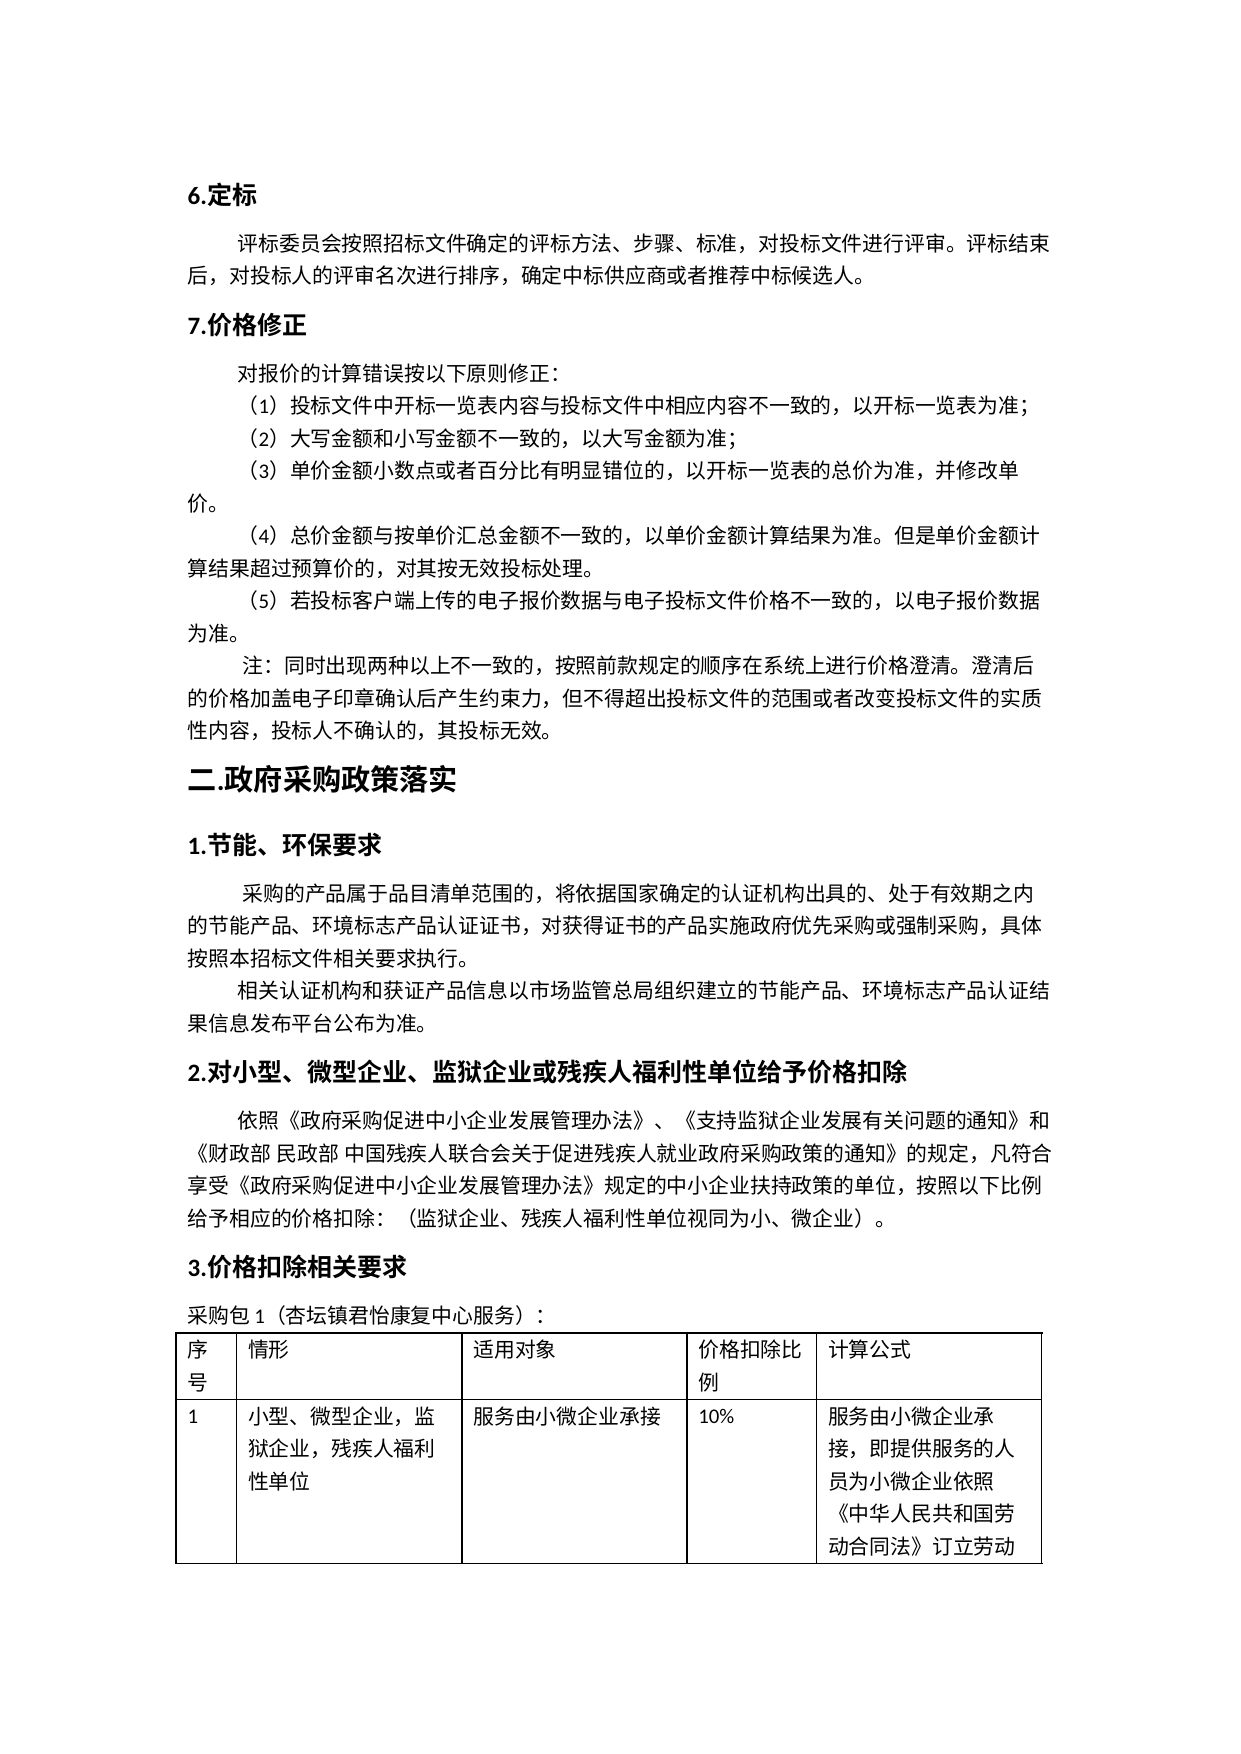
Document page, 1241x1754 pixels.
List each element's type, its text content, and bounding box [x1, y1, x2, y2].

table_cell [817, 1400, 1041, 1563]
text （1）投标文件中开标一览表内容与投标文件中相应内容不一致的，以开标一览表为准； [187, 389, 1053, 422]
table_header 情形 [237, 1334, 461, 1398]
table_header 价格扣除比例 [688, 1334, 816, 1398]
text 注：同时出现两种以上不一致的，按照前款规定的顺序在系统上进行价格澄清。澄清后的价格加盖电子印章确认后产生约束力，但不得超出投标文件的范围或者改变投标文件的实质性内容，投标人不确认的，其投标无效。 [187, 649, 1053, 747]
text 采购的产品属于品目清单范围的，将依据国家确定的认证机构出具的、处于有效期之内的节能产品、环境标志产品认证证书，对获得证书的产品实施政府优先采购或强制采购，具体按照本招标文件相关要求执行。 [187, 877, 1053, 974]
text （2）大写金额和小写金额不一致的，以大写金额为准； [187, 422, 1053, 454]
text 采购包1（杏坛镇君怡康复中心服务）： [187, 1299, 1053, 1332]
text （4）总价金额与按单价汇总金额不一致的，以单价金额计算结果为准。但是单价金额计算结果超过预算价的，对其按无效投标处理。 [187, 519, 1053, 584]
text 7.价格修正 [187, 292, 1053, 357]
text 2.对小型、微型企业、监狱企业或残疾人福利性单位给予价格扣除 [187, 1039, 1053, 1104]
text 依照《政府采购促进中小企业发展管理办法》、《支持监狱企业发展有关问题的通知》和《财政部 民政部 中国残疾人联合会关于促进残疾人就业政府采购政策的通知》的规定，凡符合享受《政府采购促进中小企业发展管理办法》规定的中小企业扶持政策的单位，按照以下比例给予相应的价格扣除：（监狱企业、残疾人福利性单位视同为小、微企业）。 [187, 1104, 1053, 1234]
text 二.政府采购政策落实 [187, 747, 1053, 812]
text 3.价格扣除相关要求 [187, 1234, 1053, 1299]
table_header 计算公式 [817, 1334, 1041, 1398]
text 1.节能、环保要求 [187, 812, 1053, 877]
text （5）若投标客户端上传的电子报价数据与电子投标文件价格不一致的，以电子报价数据为准。 [187, 584, 1053, 649]
text 对报价的计算错误按以下原则修正： [187, 357, 1053, 389]
table_cell 10% [688, 1400, 816, 1563]
text （3）单价金额小数点或者百分比有明显错位的，以开标一览表的总价为准，并修改单价。 [187, 454, 1053, 519]
text 评标委员会按照招标文件确定的评标方法、步骤、标准，对投标文件进行评审。评标结束后，对投标人的评审名次进行排序，确定中标供应商或者推荐中标候选人。 [187, 227, 1053, 292]
table_cell 服务由小微企业承接 [463, 1400, 686, 1563]
text 相关认证机构和获证产品信息以市场监管总局组织建立的节能产品、环境标志产品认证结果信息发布平台公布为准。 [187, 974, 1053, 1039]
table_cell 1 [177, 1400, 236, 1563]
table_header 序号 [177, 1334, 236, 1398]
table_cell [237, 1400, 461, 1563]
table_header 适用对象 [463, 1334, 686, 1398]
text 6.定标 [187, 162, 1053, 227]
